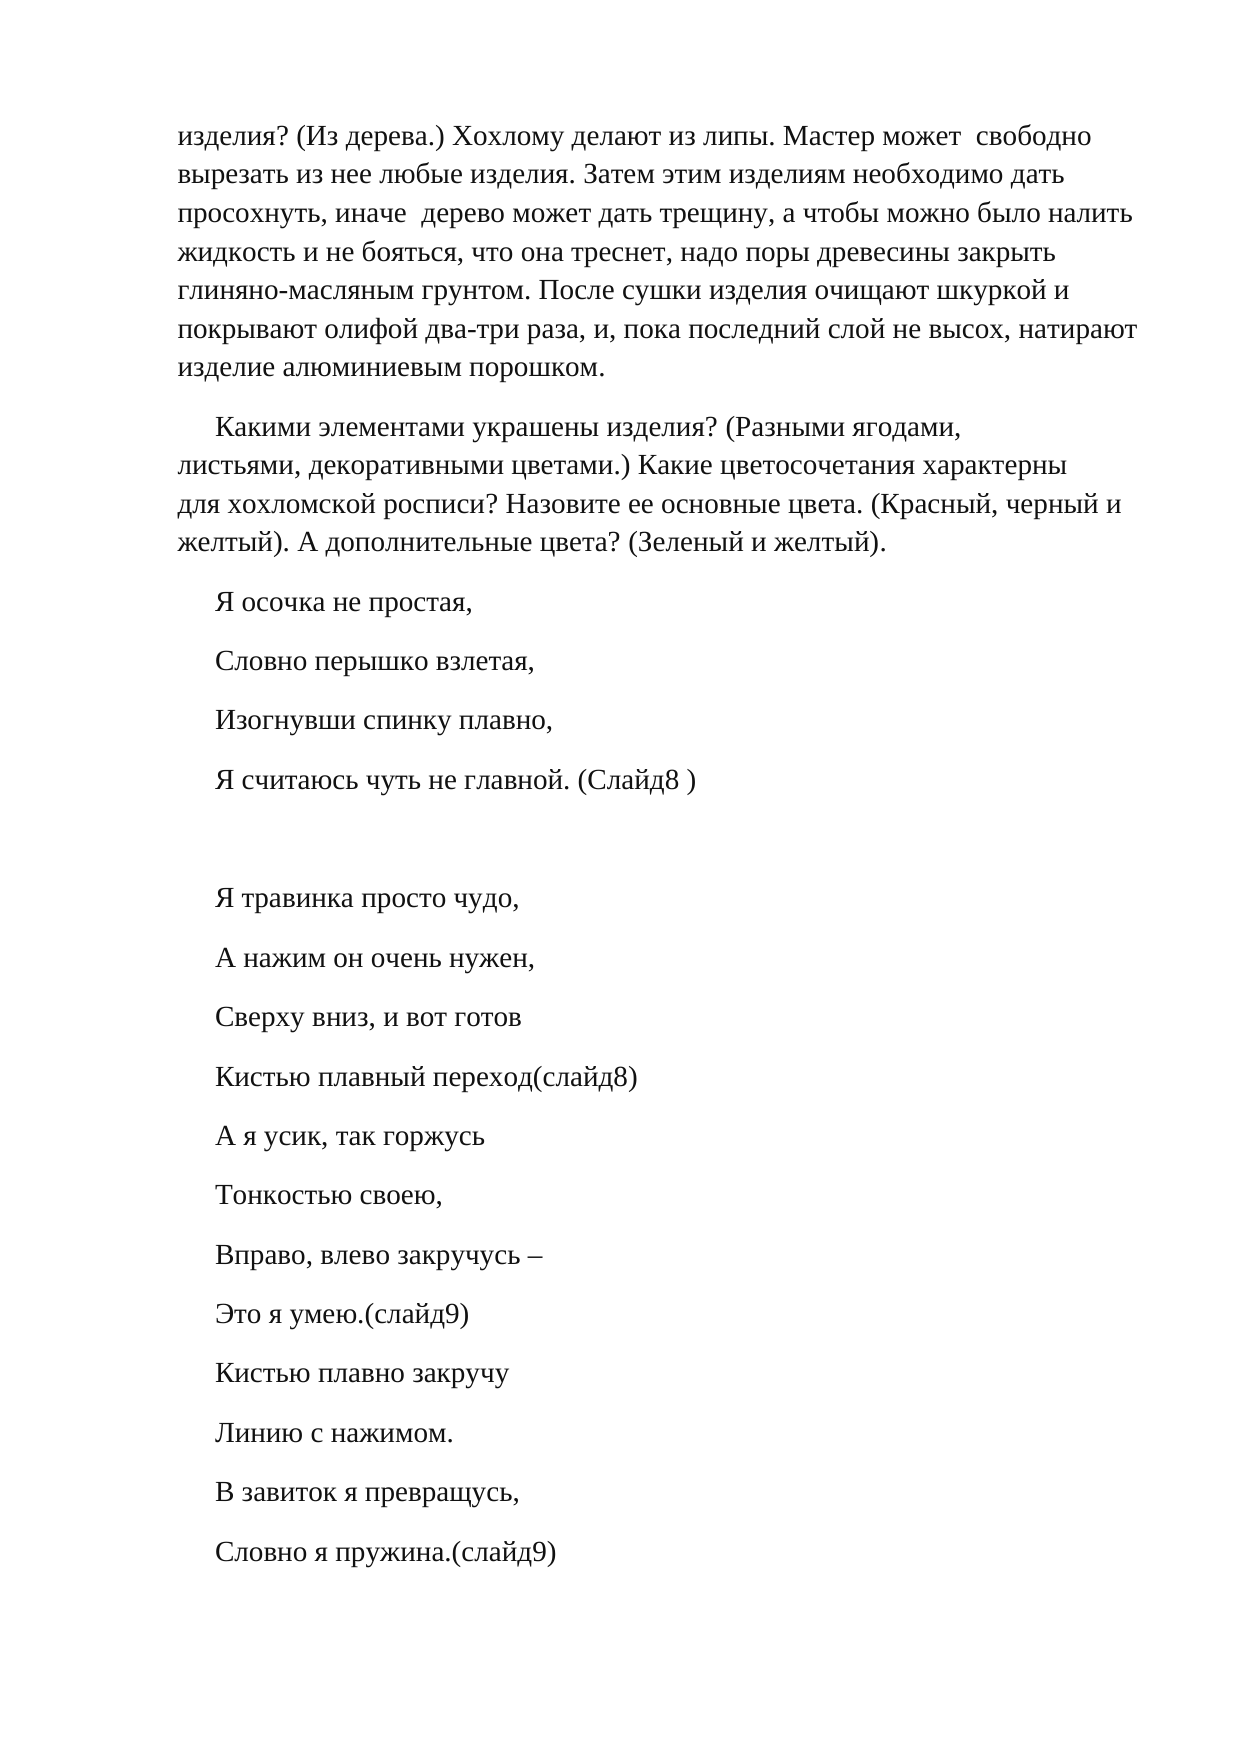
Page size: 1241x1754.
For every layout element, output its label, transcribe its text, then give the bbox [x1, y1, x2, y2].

text А нажим он очень нужен, [177, 940, 1152, 973]
text Кистью плавно закручу [177, 1356, 1152, 1389]
text Словно я пружина.(слайд9) [177, 1534, 1152, 1567]
text Я осочка не простая, [177, 584, 1152, 617]
text Вправо, влево закручусь – [177, 1237, 1152, 1270]
text Какими элементами украшены изделия? (Разными ягодами, листьями, декоративными цветами.) Какие цветосочетания характерны для хохломской росписи? Назовите ее основные цвета. (Красный, черный и желтый). А дополнительные цвета? (Зеленый и желтый). [177, 409, 1152, 558]
text Тонкостью своею, [177, 1177, 1152, 1211]
text Словно перышко взлетая, [177, 643, 1152, 677]
text Я считаюсь чуть не главной. (Слайд8 ) [177, 762, 1152, 795]
text Линию с нажимом. [177, 1415, 1152, 1448]
text Сверху вниз, и вот готов [177, 999, 1152, 1033]
text Изогнувши спинку плавно, [177, 702, 1152, 736]
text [177, 118, 1152, 383]
text А я усик, так горжусь [177, 1118, 1152, 1152]
text Я травинка просто чудо, [177, 881, 1152, 914]
text Это я умею.(слайд9) [177, 1296, 1152, 1330]
text В завиток я превращусь, [177, 1474, 1152, 1508]
text Кистью плавный переход(слайд8) [177, 1059, 1152, 1092]
